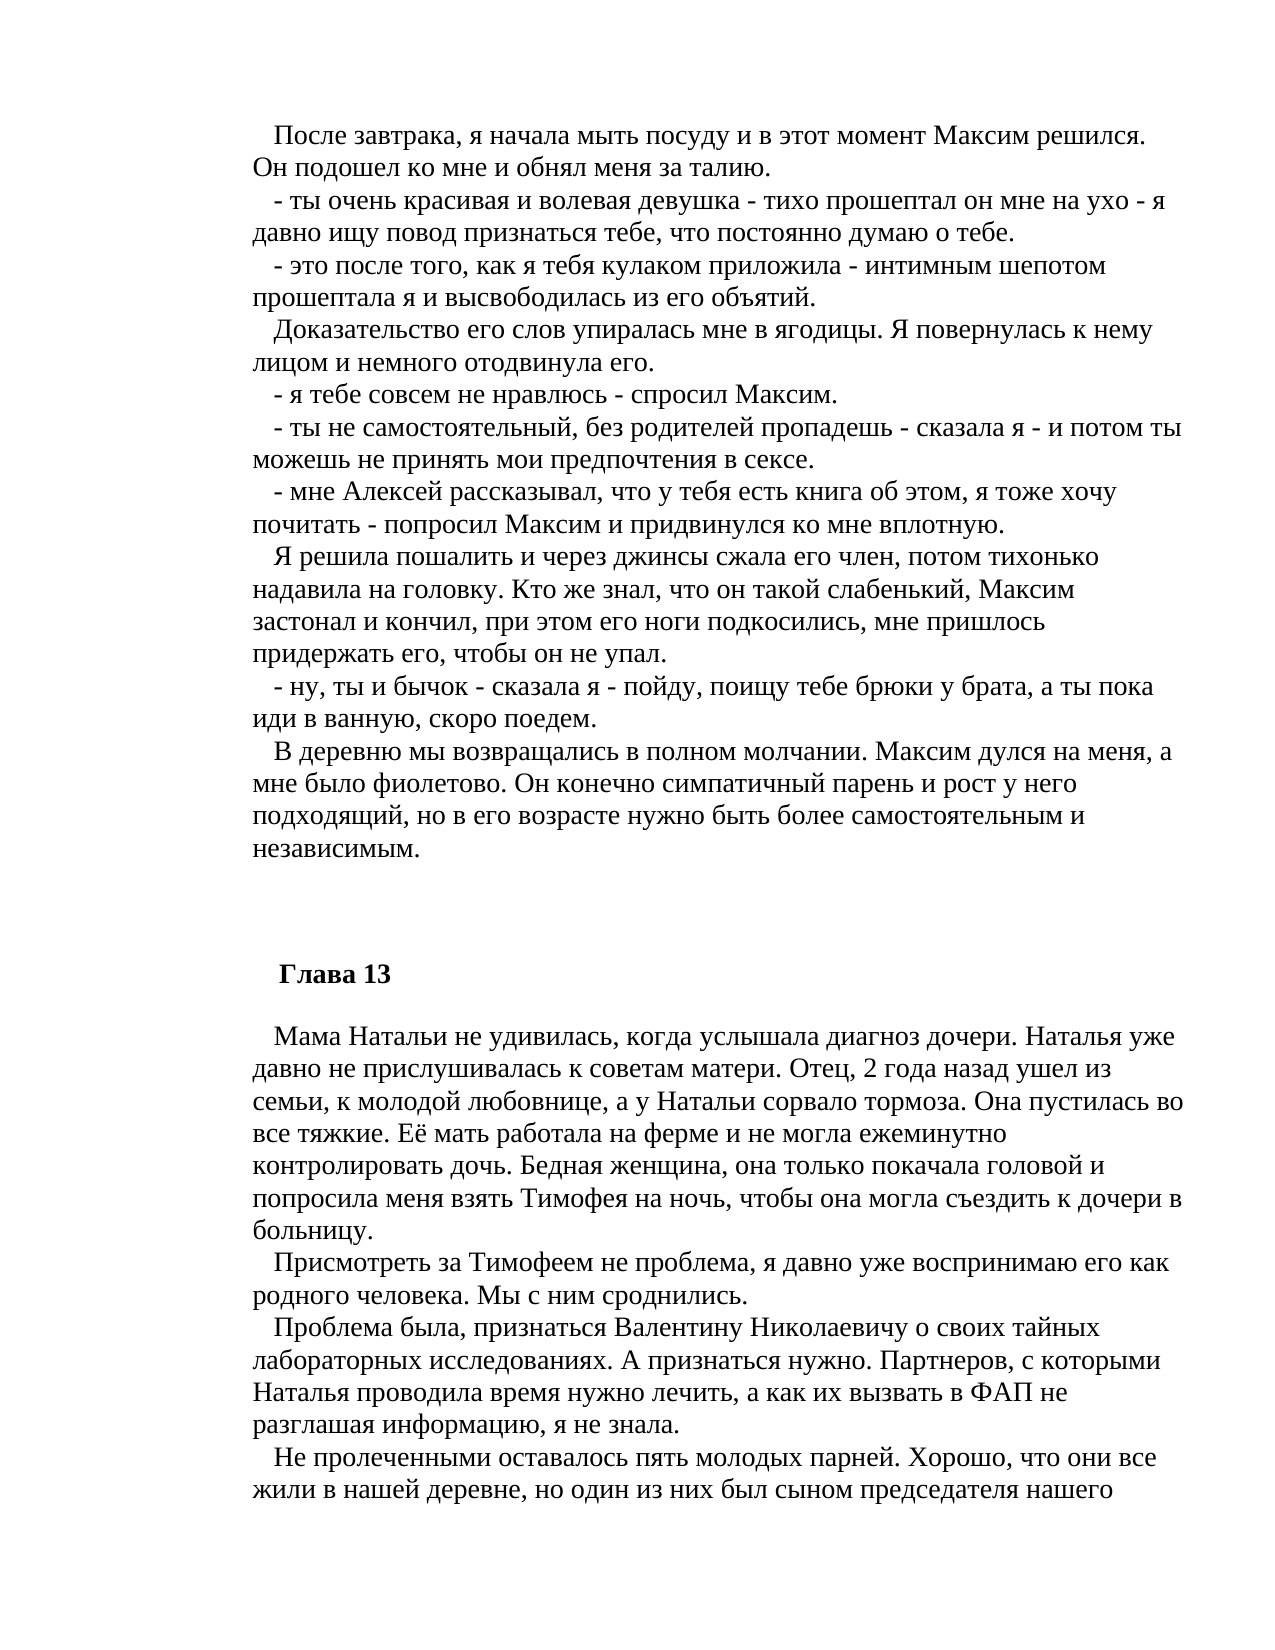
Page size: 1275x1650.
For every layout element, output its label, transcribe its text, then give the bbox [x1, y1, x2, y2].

text - это после того, как я тебя кулаком приложила - интимным шепотом прошептала я и высвободилась из его объятий. [252, 248, 1186, 312]
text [252, 1440, 1186, 1505]
text Присмотреть за Тимофеем не проблема, я давно уже воспринимаю его как родного человека. Мы с ним сроднились. [252, 1246, 1186, 1310]
subtitle Глава 13 [177, 957, 1186, 989]
text Проблема была, признаться Валентину Николаевичу о своих тайных лабораторных исследованиях. А признаться нужно. Партнеров, с которыми Наталья проводила время нужно лечить, а как их вызвать в ФАП не разглашая информацию, я не знала. [252, 1310, 1186, 1440]
text - ты не самостоятельный, без родителей пропадешь - сказала я - и потом ты можешь не принять мои предпочтения в сексе. [252, 410, 1186, 474]
text После завтрака, я начала мыть посуду и в этот момент Максим решился. Он подошел ко мне и обнял меня за талию. [252, 118, 1186, 183]
text - мне Алексей рассказывал, что у тебя есть книга об этом, я тоже хочу почитать - попросил Максим и придвинулся ко мне вплотную. [252, 474, 1186, 539]
text Доказательство его слов упиралась мне в ягодицы. Я повернулась к нему лицом и немного отодвинула его. [252, 312, 1186, 377]
text Мама Натальи не удивилась, когда услышала диагноз дочери. Наталья уже давно не прислушивалась к советам матери. Отец, 2 года назад ушел из семьи, к молодой любовнице, а у Натальи сорвало тормоза. Она пустилась во все тяжкие. Её мать работала на ферме и не могла ежеминутно контролировать дочь. Бедная женщина, она только покачала головой и попросила меня взять Тимофея на ночь, чтобы она могла съездить к дочери в больницу. [252, 1019, 1186, 1246]
text - ну, ты и бычок - сказала я - пойду, поищу тебе брюки у брата, а ты пока иди в ванную, скоро поедем. [252, 669, 1186, 734]
text В деревню мы возвращались в полном молчании. Максим дулся на меня, а мне было фиолетово. Он конечно симпатичный парень и рост у него подходящий, но в его возрасте нужно быть более самостоятельным и независимым. [252, 734, 1186, 863]
text - ты очень красивая и волевая девушка - тихо прошептал он мне на ухо - я давно ищу повод признаться тебе, что постоянно думаю о тебе. [252, 183, 1186, 248]
text Я решила пошалить и через джинсы сжала его член, потом тихонько надавила на головку. Кто же знал, что он такой слабенький, Максим застонал и кончил, при этом его ноги подкосились, мне пришлось придержать его, чтобы он не упал. [252, 539, 1186, 669]
text - я тебе совсем не нравлюсь - спросил Максим. [252, 377, 1186, 410]
